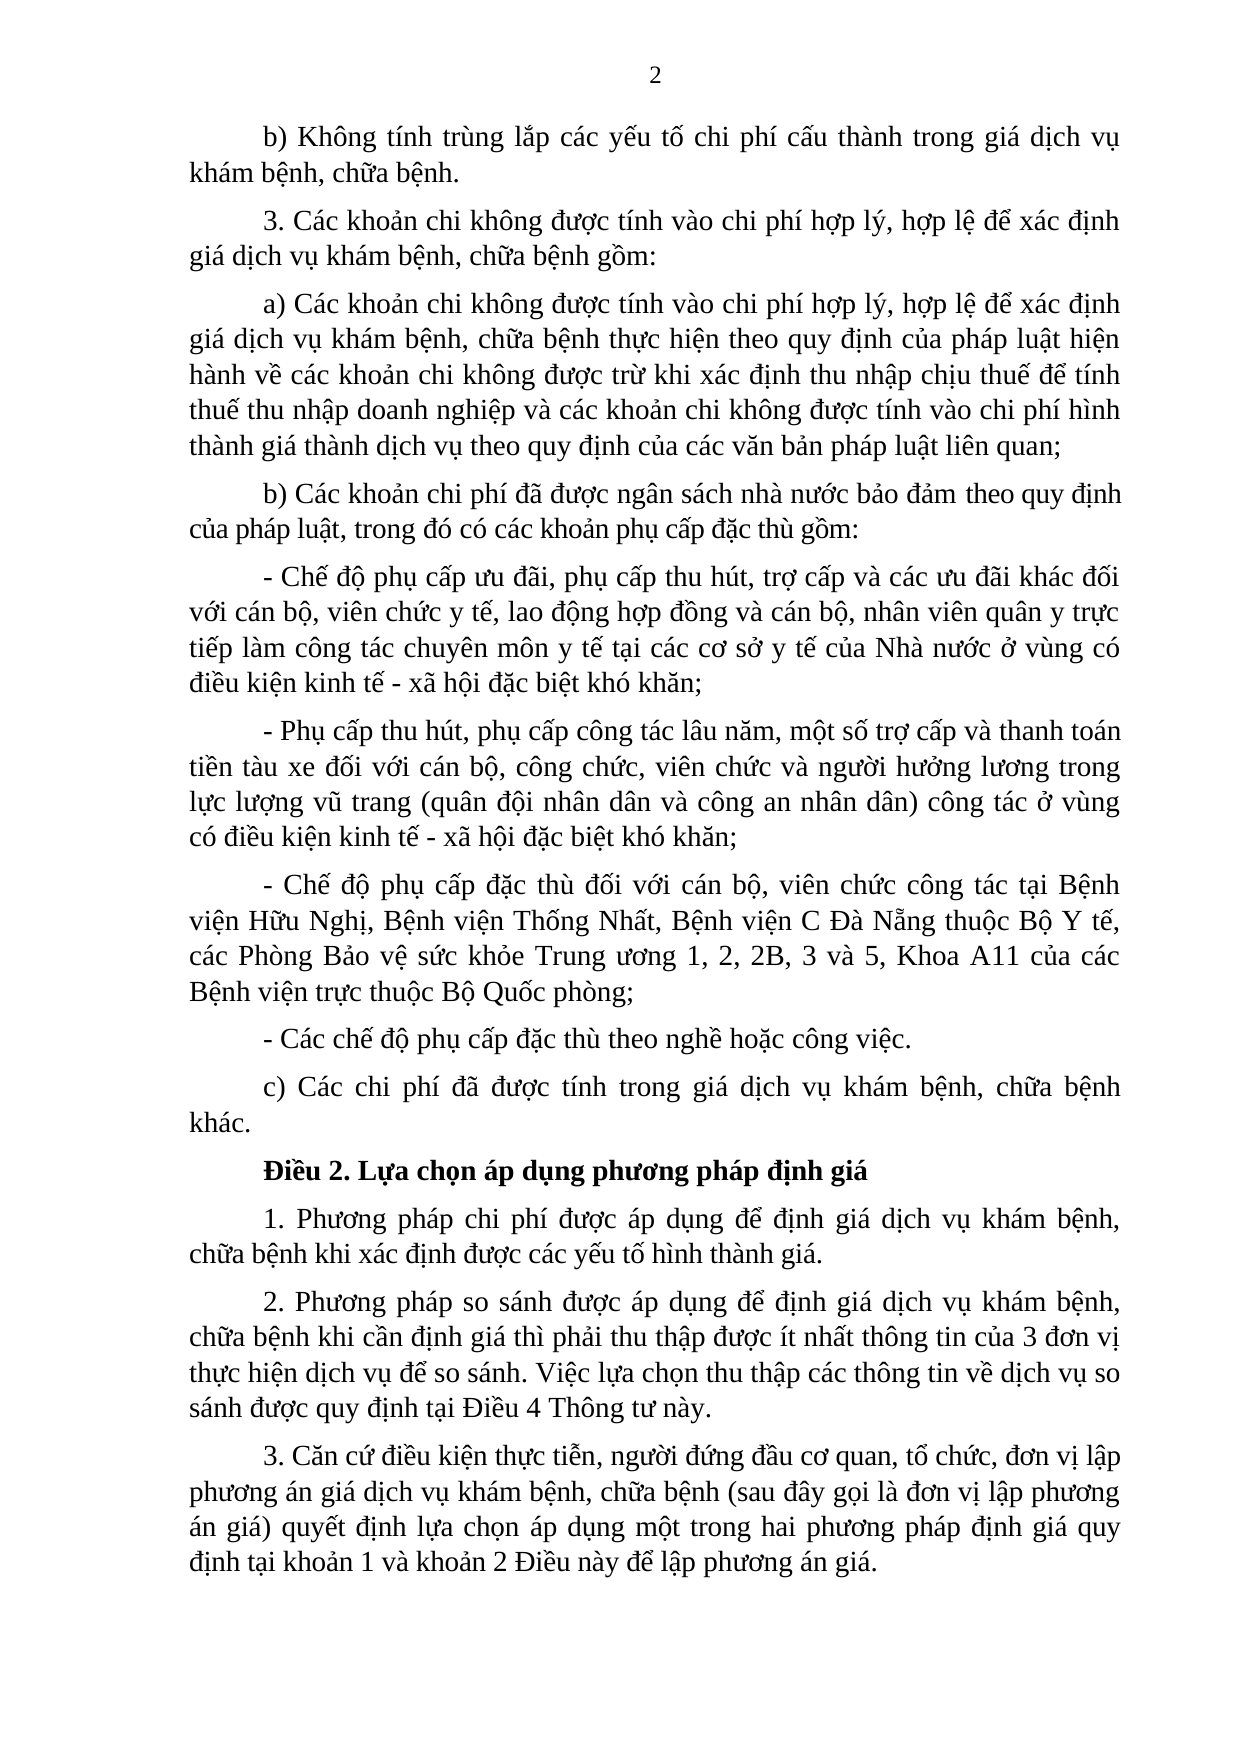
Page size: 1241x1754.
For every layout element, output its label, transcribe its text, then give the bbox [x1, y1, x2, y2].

text 1. Phương pháp chi phí được áp dụng để định giá dịch vụ khám bệnh, chữa bệnh khi xác định được các yếu tố hình thành giá. [189, 1200, 1122, 1271]
text 2. Phương pháp so sánh được áp dụng để định giá dịch vụ khám bệnh, chữa bệnh khi cần định giá thì phải thu thập được ít nhất thông tin của 3 đơn vị thực hiện dịch vụ để so sánh. Việc lựa chọn thu thập các thông tin về dịch vụ so sánh được quy định tại Điều 4 Thông tư này. [189, 1283, 1122, 1425]
text Điều 2. Lựa chọn áp dụng phương pháp định giá [189, 1152, 1122, 1187]
text 3. Căn cứ điều kiện thực tiễn, người đứng đầu cơ quan, tổ chức, đơn vị lập phương án giá dịch vụ khám bệnh, chữa bệnh (sau đây gọi là đơn vị lập phương án giá) quyết định lựa chọn áp dụng một trong hai phương pháp định giá quy định tại khoản 1 và khoản 2 Điều này để lập phương án giá. [189, 1437, 1122, 1579]
text b) Các khoản chi phí đã được ngân sách nhà nước bảo đảm theo quy định của pháp luật, trong đó có các khoản phụ cấp đặc thù gồm: [189, 475, 1122, 546]
text - Phụ cấp thu hút, phụ cấp công tác lâu năm, một số trợ cấp và thanh toán tiền tàu xe đối với cán bộ, công chức, viên chức và người hưởng lương trong lực lượng vũ trang (quân đội nhân dân và công an nhân dân) công tác ở vùng có điều kiện kinh tế - xã hội đặc biệt khó khăn; [189, 712, 1122, 854]
text b) Không tính trùng lắp các yếu tố chi phí cấu thành trong giá dịch vụ khám bệnh, chữa bệnh. [189, 118, 1122, 189]
text 3. Các khoản chi không được tính vào chi phí hợp lý, hợp lệ để xác định giá dịch vụ khám bệnh, chữa bệnh gồm: [189, 202, 1122, 273]
text c) Các chi phí đã được tính trong giá dịch vụ khám bệnh, chữa bệnh khác. [189, 1068, 1122, 1139]
text a) Các khoản chi không được tính vào chi phí hợp lý, hợp lệ để xác định giá dịch vụ khám bệnh, chữa bệnh thực hiện theo quy định của pháp luật hiện hành về các khoản chi không được trừ khi xác định thu nhập chịu thuế để tính thuế thu nhập doanh nghiệp và các khoản chi không được tính vào chi phí hình thành giá thành dịch vụ theo quy định của các văn bản pháp luật liên quan; [189, 285, 1122, 462]
text - Chế độ phụ cấp ưu đãi, phụ cấp thu hút, trợ cấp và các ưu đãi khác đối với cán bộ, viên chức y tế, lao động hợp đồng và cán bộ, nhân viên quân y trực tiếp làm công tác chuyên môn y tế tại các cơ sở y tế của Nhà nước ở vùng có điều kiện kinh tế - xã hội đặc biệt khó khăn; [189, 558, 1122, 700]
text - Chế độ phụ cấp đặc thù đối với cán bộ, viên chức công tác tại Bệnh viện Hữu Nghị, Bệnh viện Thống Nhất, Bệnh viện C Đà Nẵng thuộc Bộ Y tế, các Phòng Bảo vệ sức khỏe Trung ương 1, 2, 2B, 3 và 5, Khoa A11 của các Bệnh viện trực thuộc Bộ Quốc phòng; [189, 866, 1122, 1008]
text - Các chế độ phụ cấp đặc thù theo nghề hoặc công việc. [189, 1021, 1122, 1056]
